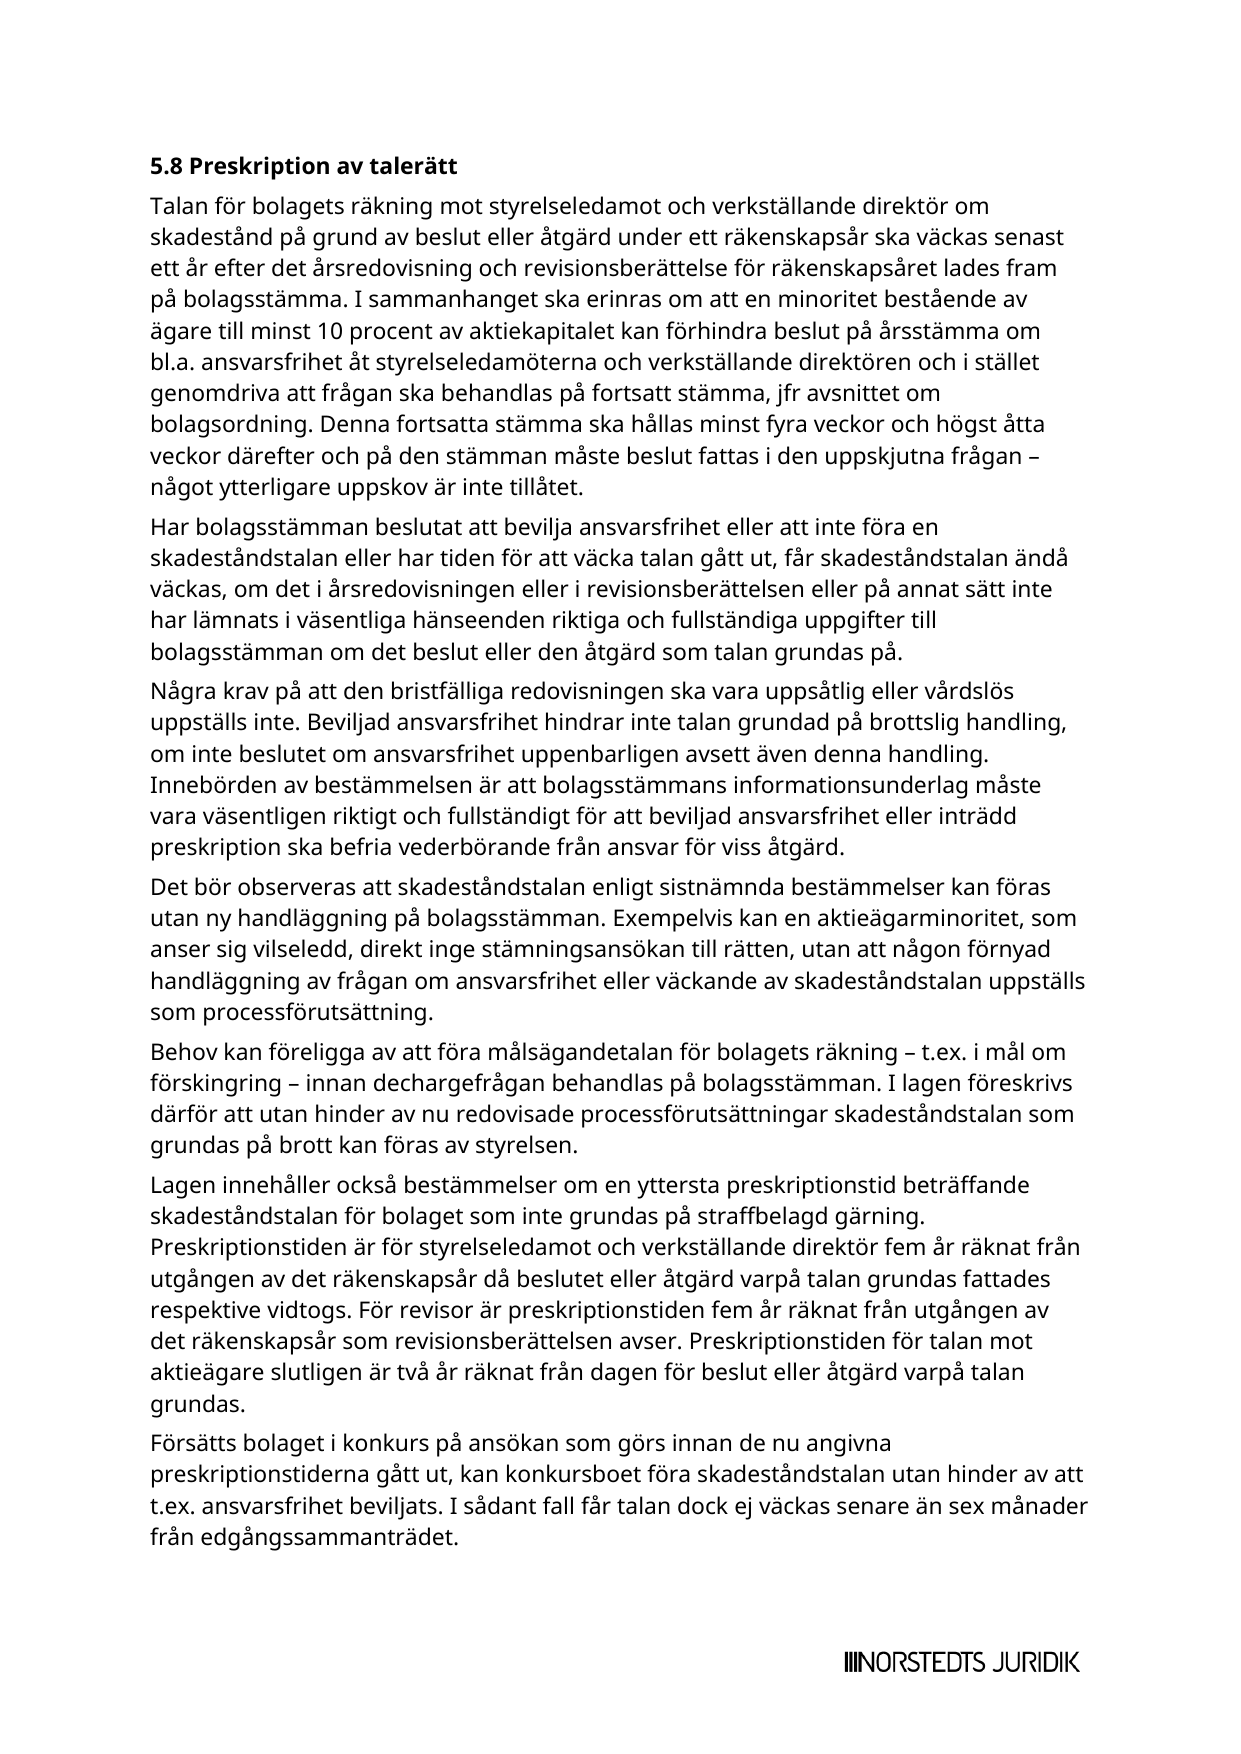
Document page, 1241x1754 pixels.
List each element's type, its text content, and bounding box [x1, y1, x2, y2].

text Behov kan föreligga av att föra målsägandetalan för bolagets räkning – t.ex. i mål om förskingring – innan dechargefrågan behandlas på bolagsstämman. I lagen föreskrivs därför att utan hinder av nu redovisade processförutsättningar skadeståndstalan som grundas på brott kan föras av styrelsen. [150, 1035, 1090, 1160]
text Några krav på att den bristfälliga redovisningen ska vara uppsåtlig eller vårdslös uppställs inte. Beviljad ansvarsfrihet hindrar inte talan grundad på brottslig handling, om inte beslutet om ansvarsfrihet uppenbarligen avsett även denna handling. Innebörden av bestämmelsen är att bolagsstämmans informationsunderlag måste vara väsentligen riktigt och fullständigt för att beviljad ansvarsfrihet eller inträdd preskription ska befria vederbörande från ansvar för viss åtgärd. [150, 675, 1090, 862]
text Det bör observeras att skadeståndstalan enligt sistnämnda bestämmelser kan föras utan ny handläggning på bolagsstämman. Exempelvis kan en aktieägarminoritet, som anser sig vilseledd, direkt inge stämningsansökan till rätten, utan att någon förnyad handläggning av frågan om ansvarsfrihet eller väckande av skadeståndstalan uppställs som processförutsättning. [150, 871, 1090, 1027]
text 5.8 Preskription av talerätt [150, 150, 1090, 181]
text Försätts bolaget i konkurs på ansökan som görs innan de nu angivna preskriptionstiderna gått ut, kan konkursboet föra skadeståndstalan utan hinder av att t.ex. ansvarsfrihet beviljats. I sådant fall får talan dock ej väckas senare än sex månader från edgångssammanträdet. [150, 1427, 1090, 1552]
text Lagen innehåller också bestämmelser om en yttersta preskriptionstid beträffande skadeståndstalan för bolaget som inte grundas på straffbelagd gärning. Preskriptionstiden är för styrelseledamot och verkställande direktör fem år räknat från utgången av det räkenskapsår då beslutet eller åtgärd varpå talan grundas fattades respektive vidtogs. För revisor är preskriptionstiden fem år räknat från utgången av det räkenskapsår som revisionsberättelsen avser. Preskriptionstiden för talan mot aktieägare slutligen är två år räknat från dagen för beslut eller åtgärd varpå talan grundas. [150, 1169, 1090, 1419]
text Har bolagsstämman beslutat att bevilja ansvarsfrihet eller att inte föra en skadeståndstalan eller har tiden för att väcka talan gått ut, får skadeståndstalan ändå väckas, om det i årsredovisningen eller i revisionsberättelsen eller på annat sätt inte har lämnats i väsentliga hänseenden riktiga och fullständiga uppgifter till bolagsstämman om det beslut eller den åtgärd som talan grundas på. [150, 510, 1090, 667]
picture [836, 1629, 1091, 1695]
text Talan för bolagets räkning mot styrelseledamot och verkställande direktör om skadestånd på grund av beslut eller åtgärd under ett räkenskapsår ska väckas senast ett år efter det årsredovisning och revisionsberättelse för räkenskapsåret lades fram på bolagsstämma. I sammanhanget ska erinras om att en minoritet bestående av ägare till minst 10 procent av aktiekapitalet kan förhindra beslut på årsstämma om bl.a. ansvarsfrihet åt styrelseledamöterna och verkställande direktören och i stället genomdriva att frågan ska behandlas på fortsatt stämma, jfr avsnittet om bolagsordning. Denna fortsatta stämma ska hållas minst fyra veckor och högst åtta veckor därefter och på den stämman måste beslut fattas i den uppskjutna frågan – något ytterligare uppskov är inte tillåtet. [150, 189, 1090, 502]
